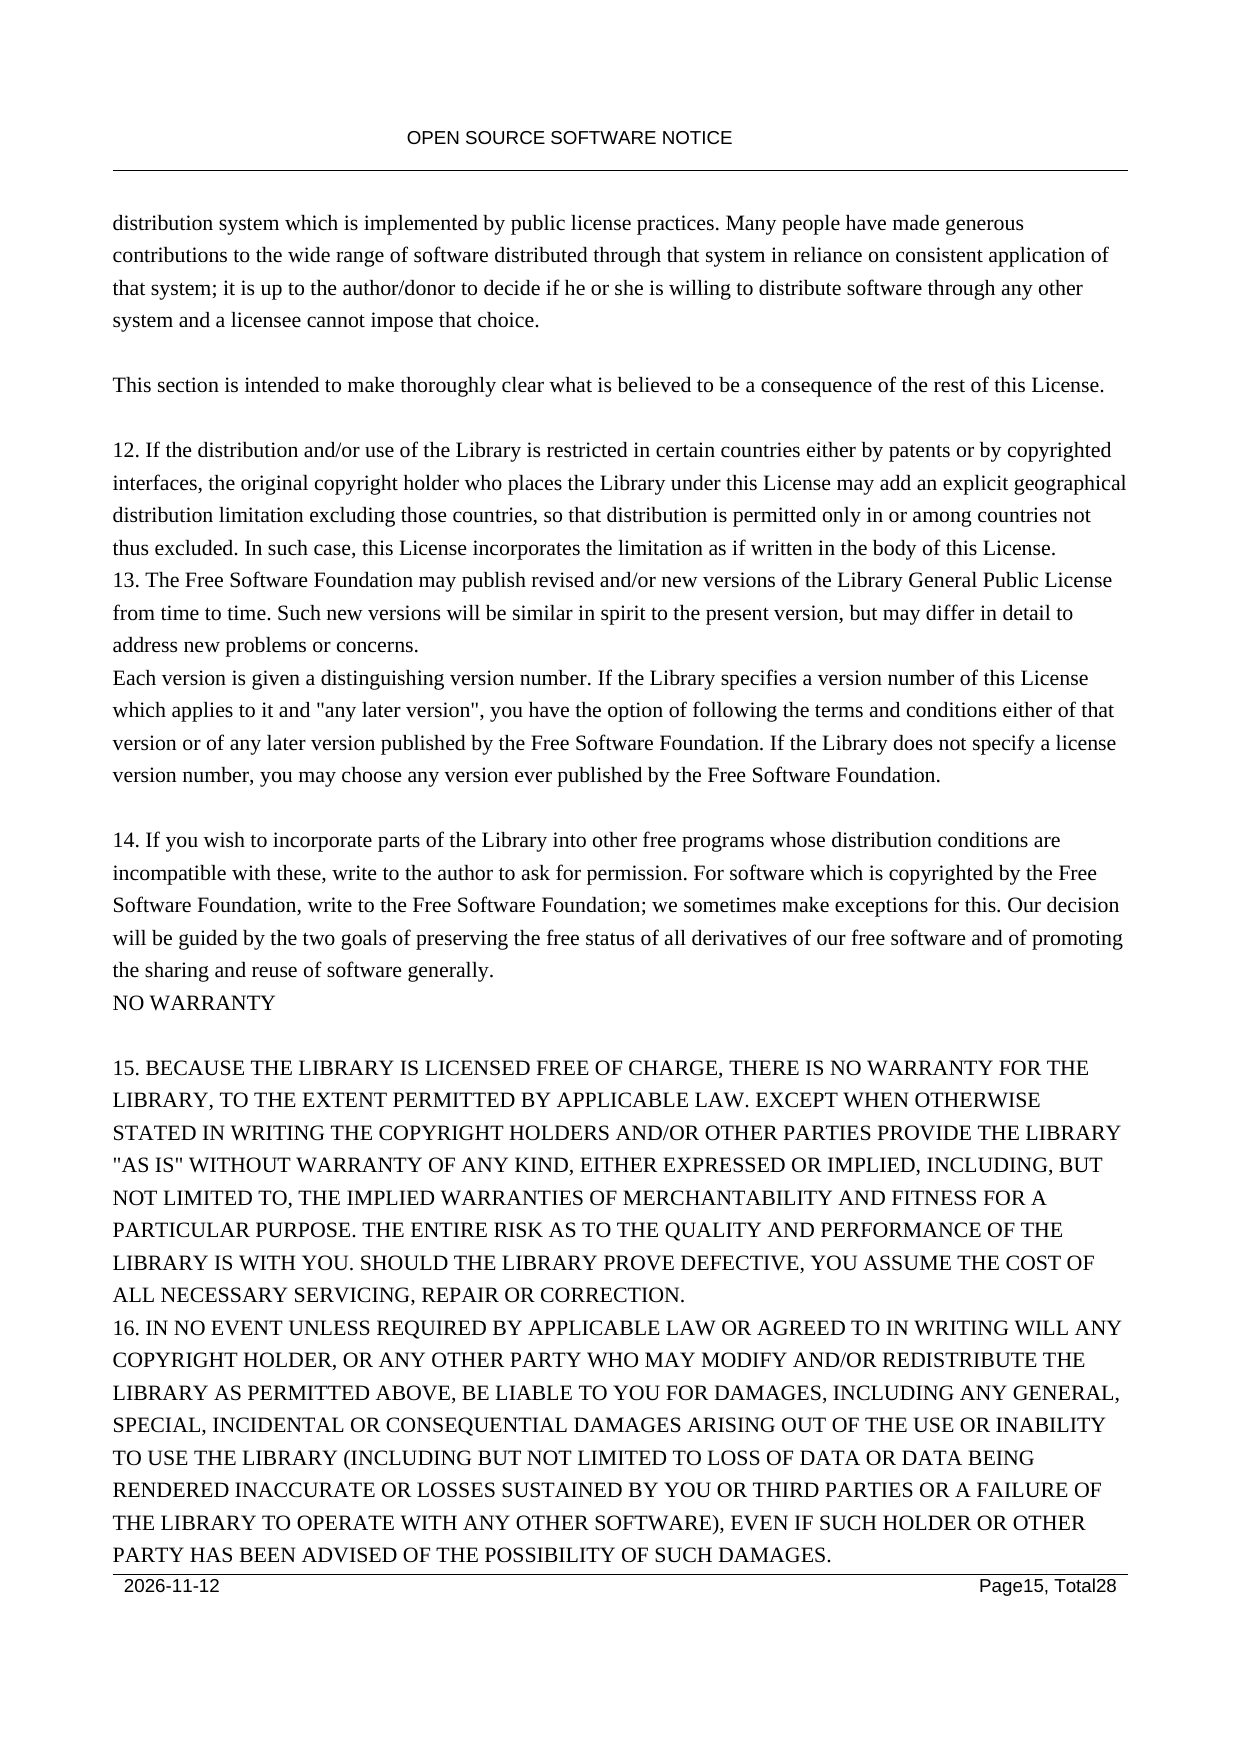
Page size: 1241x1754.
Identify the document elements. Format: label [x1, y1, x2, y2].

text [112, 206, 1128, 1571]
